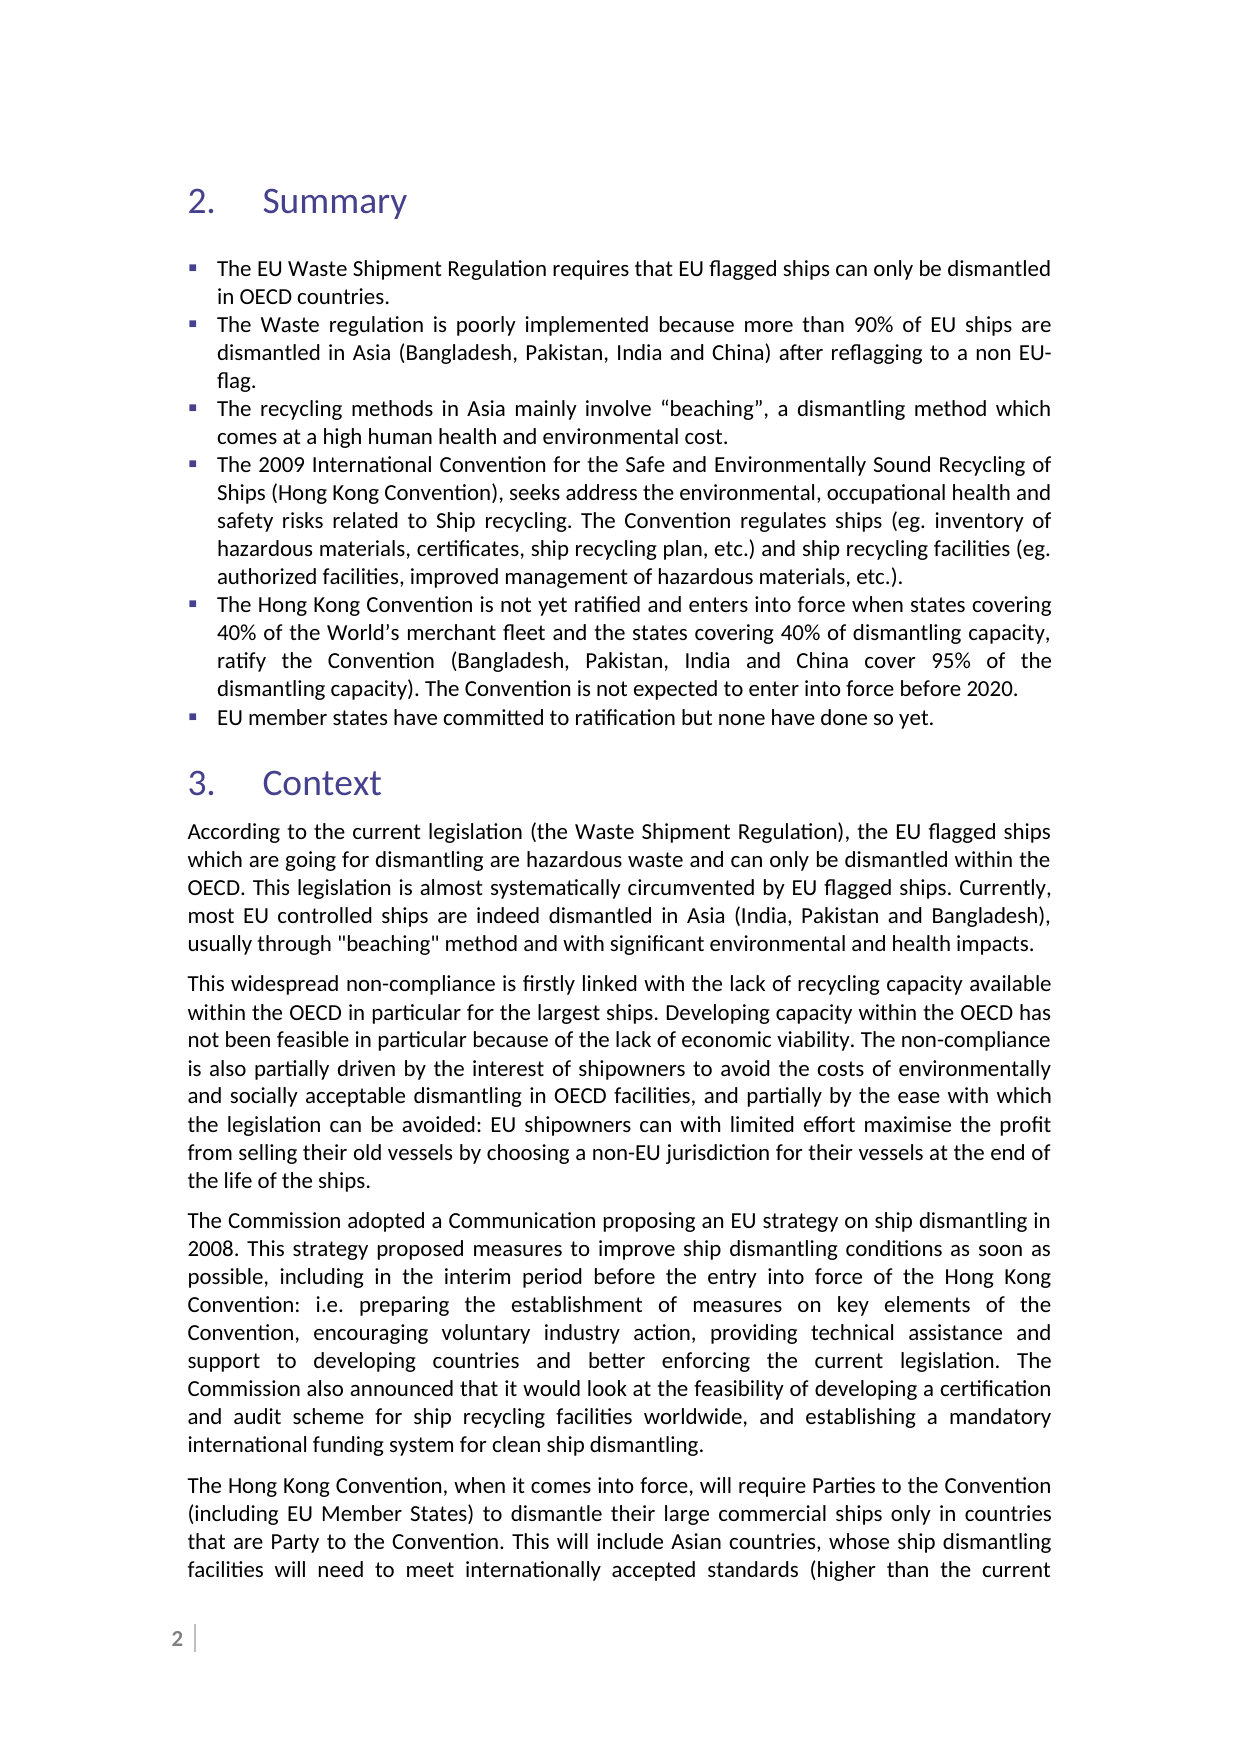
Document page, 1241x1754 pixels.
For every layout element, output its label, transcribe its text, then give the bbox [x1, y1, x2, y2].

list The Waste regulation is poorly implemented because more than 90% of EU ships are dismantled in Asia (Bangladesh, Pakistan, India and China) after reflagging to a non EU-flag. [187, 310, 1053, 394]
subtitle 2. Summary [187, 177, 1053, 223]
subtitle 3. Context [187, 759, 1053, 804]
text This widespread non-compliance is firstly linked with the lack of recycling capacity available within the OECD in particular for the largest ships. Developing capacity within the OECD has not been feasible in particular because of the lack of economic viability. The non-compliance is also partially driven by the interest of shipowners to avoid the costs of environmentally and socially acceptable dismantling in OECD facilities, and partially by the ease with which the legislation can be avoided: EU shipowners can with limited effort maximise the profit from selling their old vessels by choosing a non-EU jurisdiction for their vessels at the end of the life of the ships. [187, 969, 1053, 1194]
text According to the current legislation (the Waste Shipment Regulation), the EU flagged ships which are going for dismantling are hazardous waste and can only be dismantled within the OECD. This legislation is almost systematically circumvented by EU flagged ships. Currently, most EU controlled ships are indeed dismantled in Asia (India, Pakistan and Bangladesh), usually through "beaching" method and with significant environmental and health impacts. [187, 817, 1053, 957]
text The Commission adopted a Communication proposing an EU strategy on ship dismantling in 2008. This strategy proposed measures to improve ship dismantling conditions as soon as possible, including in the interim period before the entry into force of the Hong Kong Convention: i.e. preparing the establishment of measures on key elements of the Convention, encouraging voluntary industry action, providing technical assistance and support to developing countries and better enforcing the current legislation. The Commission also announced that it would look at the feasibility of developing a certification and audit scheme for ship recycling facilities worldwide, and establishing a mandatory international funding system for clean ship dismantling. [187, 1206, 1053, 1458]
list EU member states have committed to ratification but none have done so yet. [187, 703, 1053, 731]
list The Hong Kong Convention is not yet ratified and enters into force when states covering 40% of the World’s merchant fleet and the states covering 40% of dismantling capacity, ratify the Convention (Bangladesh, Pakistan, India and China cover 95% of the dismantling capacity). The Convention is not expected to enter into force before 2020. [187, 591, 1053, 703]
list The recycling methods in Asia mainly involve “beaching”, a dismantling method which comes at a high human health and environmental cost. [187, 394, 1053, 450]
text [187, 1471, 1053, 1583]
list The EU Waste Shipment Regulation requires that EU flagged ships can only be dismantled in OECD countries. [187, 254, 1053, 310]
list The 2009 International Convention for the Safe and Environmentally Sound Recycling of Ships (Hong Kong Convention), seeks address the environmental, occupational health and safety risks related to Ship recycling. The Convention regulates ships (eg. inventory of hazardous materials, certificates, ship recycling plan, etc.) and ship recycling facilities (eg. authorized facilities, improved management of hazardous materials, etc.). [187, 450, 1053, 591]
